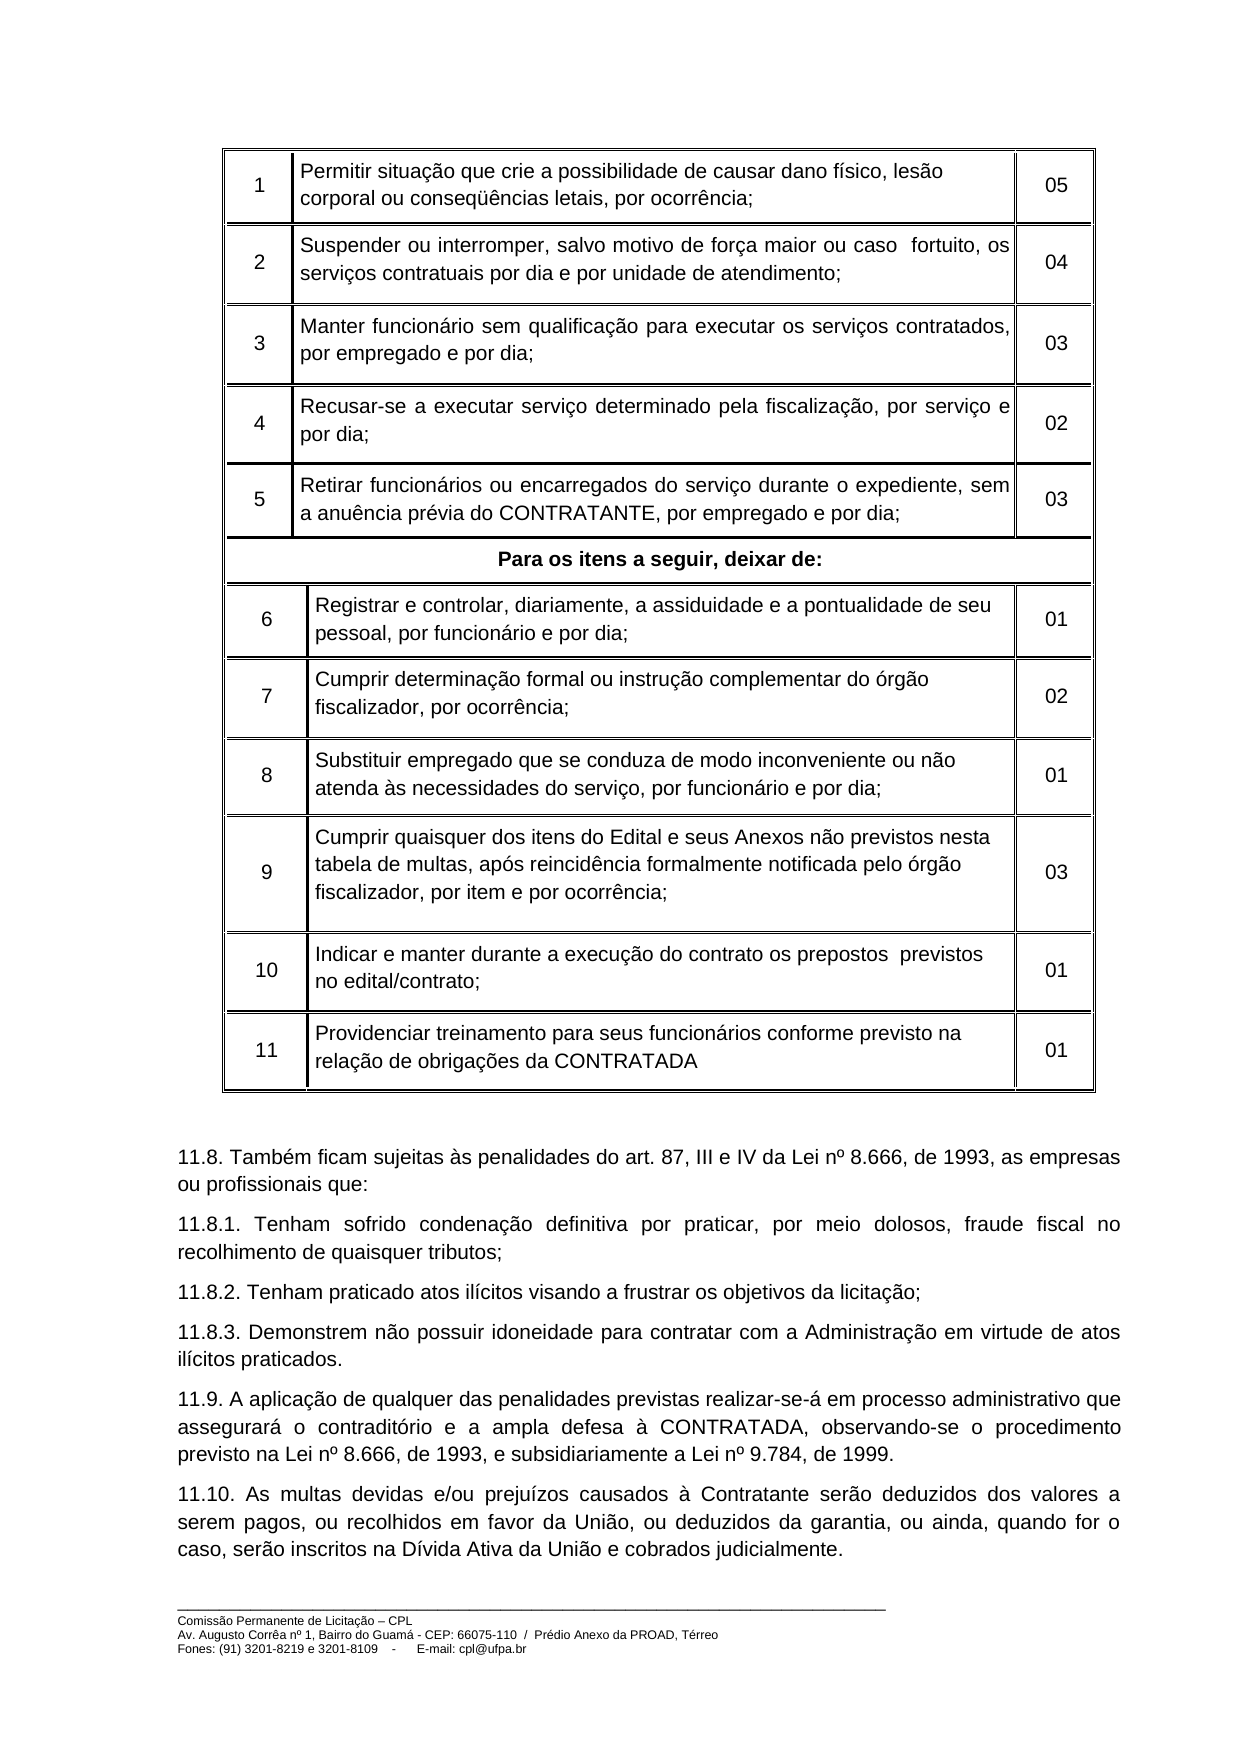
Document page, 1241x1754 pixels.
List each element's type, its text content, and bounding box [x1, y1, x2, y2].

table_cell Substituir empregado que se conduza de modo inconveniente ou não atenda às necessidades do serviço, por funcionário e por dia; [309, 740, 1014, 814]
table_cell 1 [225, 151, 292, 222]
table_cell 6 [225, 582, 306, 656]
table_cell 01 [1016, 1010, 1093, 1089]
table_cell 03 [1016, 814, 1094, 931]
table_cell Registrar e controlar, diariamente, a assiduidade e a pontualidade de seu pessoal, por funcionário e por dia; [309, 586, 1014, 656]
table_cell Retirar funcionários ou encarregados do serviço durante o expediente, sem a anuência prévia do CONTRATANTE, por empregado e por dia; [294, 465, 1014, 536]
table_cell 7 [225, 656, 306, 737]
text 11.8.1. Tenham sofrido condenação definitiva por praticar, por meio dolosos, fraude fiscal no recolhimento de quaisquer tributos; [177, 1212, 1122, 1264]
table_cell 5 [225, 462, 291, 536]
text 11.8.3. Demonstrem não possuir idoneidade para contratar com a Administração em virtude de atos ilícitos praticados. [177, 1320, 1122, 1371]
text 11.8.2. Tenham praticado atos ilícitos visando a frustrar os objetivos da licitação; [177, 1280, 1122, 1304]
table_cell 02 [1017, 383, 1093, 462]
table_cell 4 [225, 383, 291, 462]
text 11.9. A aplicação de qualquer das penalidades previstas realizar-se-á em processo administrativo que assegurará o contraditório e a ampla defesa à CONTRATADA, observando-se o procedimento previsto na Lei nº 8.666, de 1993, e subsidiariamente a Lei nº 9.784, de 1999. [177, 1387, 1122, 1466]
table_cell Providenciar treinamento para seus funcionários conforme previsto na relação de obrigações da CONTRATADA [307, 1014, 1016, 1089]
table_cell 02 [1017, 656, 1093, 737]
table_cell 01 [1016, 931, 1094, 1010]
table_cell 11 [225, 1010, 307, 1089]
table_cell Indicar e manter durante a execução do contrato os prepostos previstos no edital/contrato; [309, 934, 1014, 1010]
table_cell 3 [225, 303, 291, 383]
table_cell 04 [1017, 222, 1093, 302]
table_cell Manter funcionário sem qualificação para executar os serviços contratados, por empregado e por dia; [294, 306, 1014, 383]
table_cell Cumprir quaisquer dos itens do Edital e seus Anexos não previstos nesta tabela de multas, após reincidência formalmente notificada pelo órgão fiscalizador, por item e por ocorrência; [309, 817, 1014, 931]
table_cell Para os itens a seguir, deixar de: [225, 536, 1093, 582]
table_cell 01 [1016, 737, 1094, 814]
table_cell Suspender ou interromper, salvo motivo de força maior ou caso fortuito, os serviços contratuais por dia e por unidade de atendimento; [294, 226, 1014, 302]
text 11.10. As multas devidas e/ou prejuízos causados à Contratante serão deduzidos dos valores a serem pagos, ou recolhidos em favor da União, ou deduzidos da garantia, ou ainda, quando for o caso, serão inscritos na Dívida Ativa da União e cobrados judicialmente. [177, 1482, 1122, 1561]
table_cell Recusar-se a executar serviço determinado pela fiscalização, por serviço e por dia; [294, 387, 1014, 462]
table_cell 03 [1017, 462, 1093, 536]
table_cell Permitir situação que crie a possibilidade de causar dano físico, lesão corporal ou conseqüências letais, por ocorrência; [292, 151, 1016, 222]
text 11.8. Também ficam sujeitas às penalidades do art. 87, III e IV da Lei nº 8.666, de 1993, as empresas ou profissionais que: [177, 1145, 1122, 1196]
table_cell 2 [225, 222, 291, 302]
table_cell 01 [1017, 582, 1093, 656]
table_cell 05 [1016, 151, 1093, 222]
table_cell 8 [223, 737, 307, 814]
table_cell 03 [1017, 303, 1093, 383]
table_cell Cumprir determinação formal ou instrução complementar do órgão fiscalizador, por ocorrência; [309, 660, 1014, 737]
table_cell 9 [223, 814, 307, 931]
table_cell 10 [223, 931, 307, 1010]
